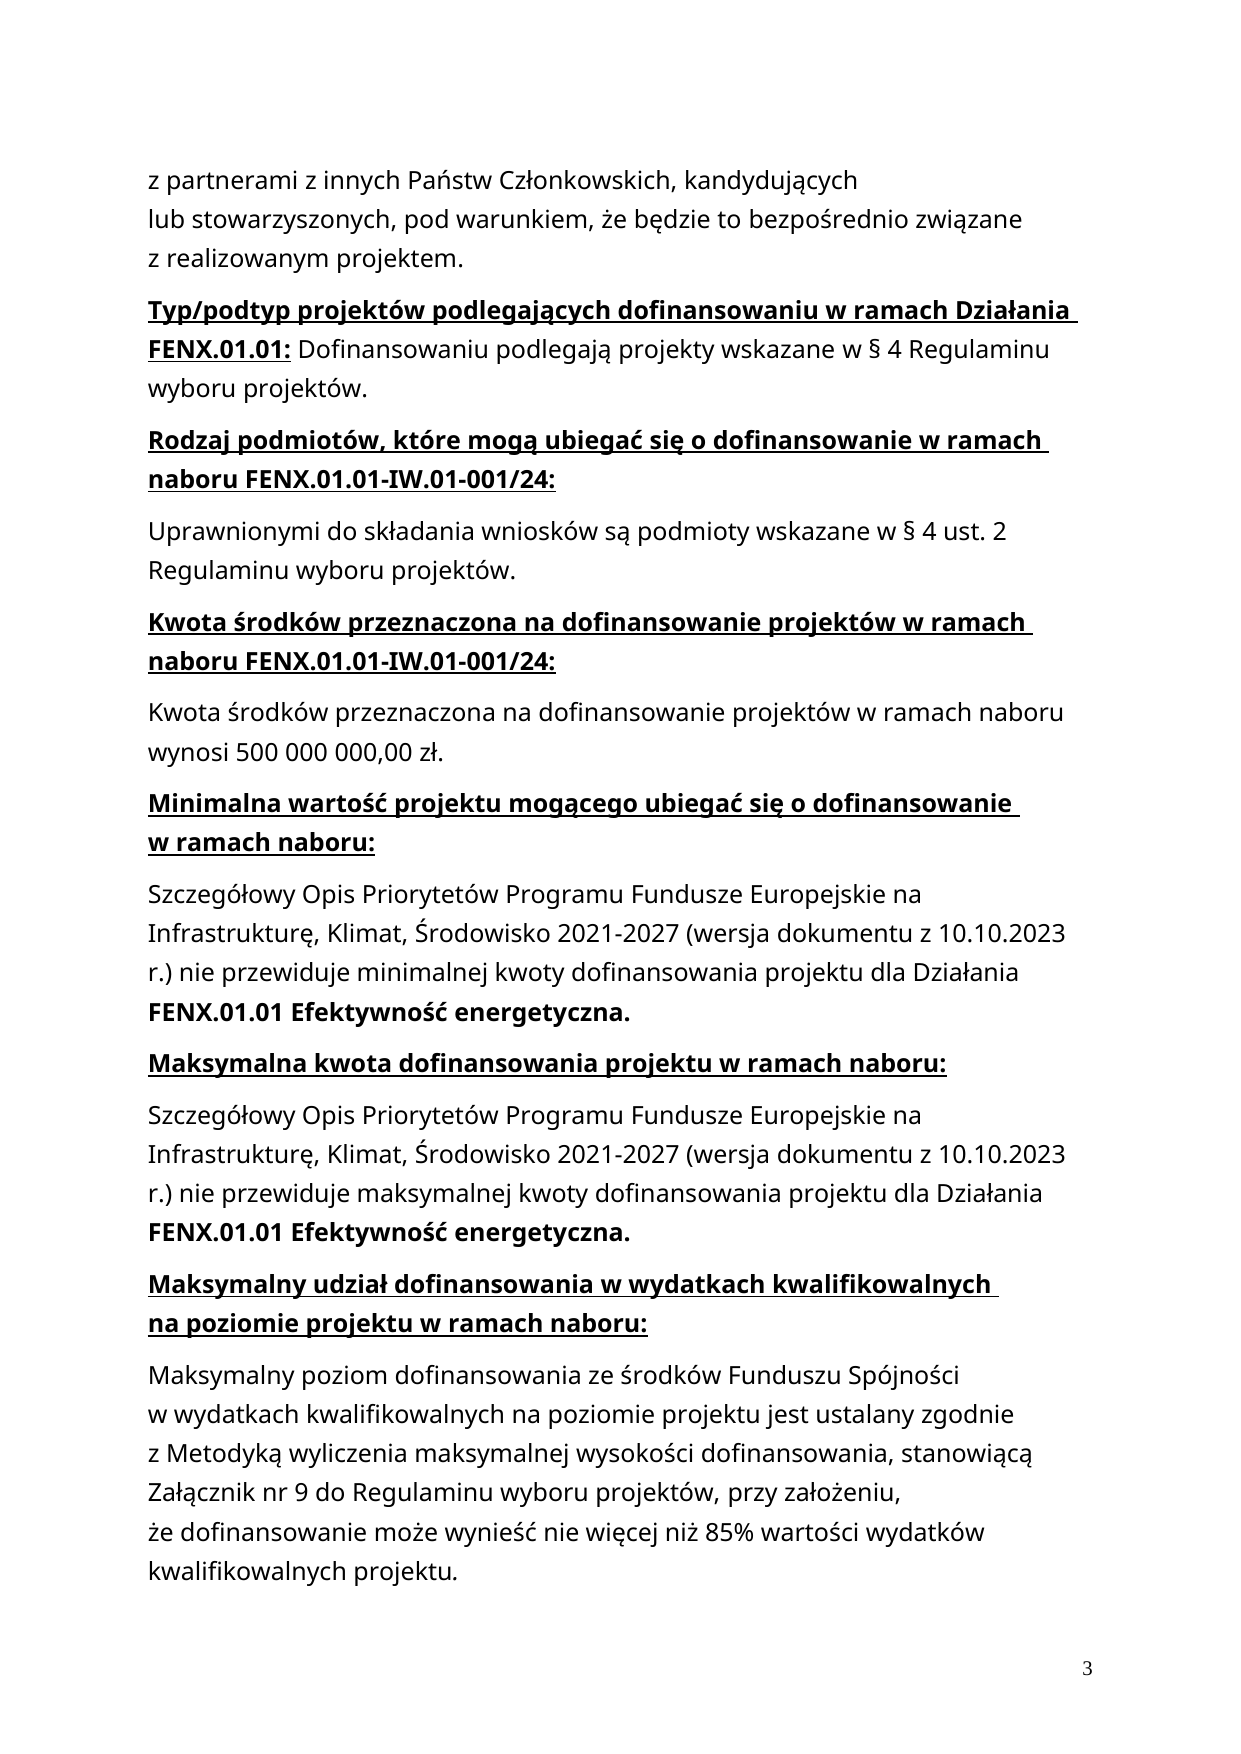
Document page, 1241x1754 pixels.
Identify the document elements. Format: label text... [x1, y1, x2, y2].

text Maksymalny udział dofinansowania w wydatkach kwalifikowalnych na poziomie projektu w ramach naboru: [148, 1267, 1092, 1340]
text Maksymalna kwota dofinansowania projektu w ramach naboru: [148, 1046, 1092, 1080]
text Szczegółowy Opis Priorytetów Programu Fundusze Europejskie na Infrastrukturę, Klimat, Środowisko 2021-2027 (wersja dokumentu z 10.10.2023 r.) nie przewiduje maksymalnej kwoty dofinansowania projektu dla Działania FENX.01.01 Efektywność energetyczna. [148, 1097, 1092, 1249]
text Szczegółowy Opis Priorytetów Programu Fundusze Europejskie na Infrastrukturę, Klimat, Środowisko 2021-2027 (wersja dokumentu z 10.10.2023 r.) nie przewiduje minimalnej kwoty dofinansowania projektu dla Działania FENX.01.01 Efektywność energetyczna. [148, 877, 1092, 1028]
text Minimalna wartość projektu mogącego ubiegać się o dofinansowanie w ramach naboru: [148, 786, 1092, 859]
text Kwota środków przeznaczona na dofinansowanie projektów w ramach naboru wynosi 500 000 000,00 zł. [148, 695, 1092, 768]
text Kwota środków przeznaczona na dofinansowanie projektów w ramach naboru FENX.01.01-IW.01-001/24: [148, 604, 1092, 677]
text Uprawnionymi do składania wniosków są podmioty wskazane w § 4 ust. 2 Regulaminu wyboru projektów. [148, 513, 1092, 587]
text Maksymalny poziom dofinansowania ze środków Funduszu Spójności w wydatkach kwalifikowalnych na poziomie projektu jest ustalany zgodnie z Metodyką wyliczenia maksymalnej wysokości dofinansowania, stanowiącą Załącznik nr 9 do Regulaminu wyboru projektów, przy założeniu, że dofinansowanie może wynieść nie więcej niż 85% wartości wydatków kwalifikowalnych projektu. [148, 1357, 1092, 1587]
text Typ/podtyp projektów podlegających dofinansowaniu w ramach Działania FENX.01.01: Dofinansowaniu podlegają projekty wskazane w § 4 Regulaminu wyboru projektów. [148, 292, 1092, 405]
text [148, 162, 1092, 275]
text Rodzaj podmiotów, które mogą ubiegać się o dofinansowanie w ramach naboru FENX.01.01-IW.01-001/24: [148, 422, 1092, 496]
